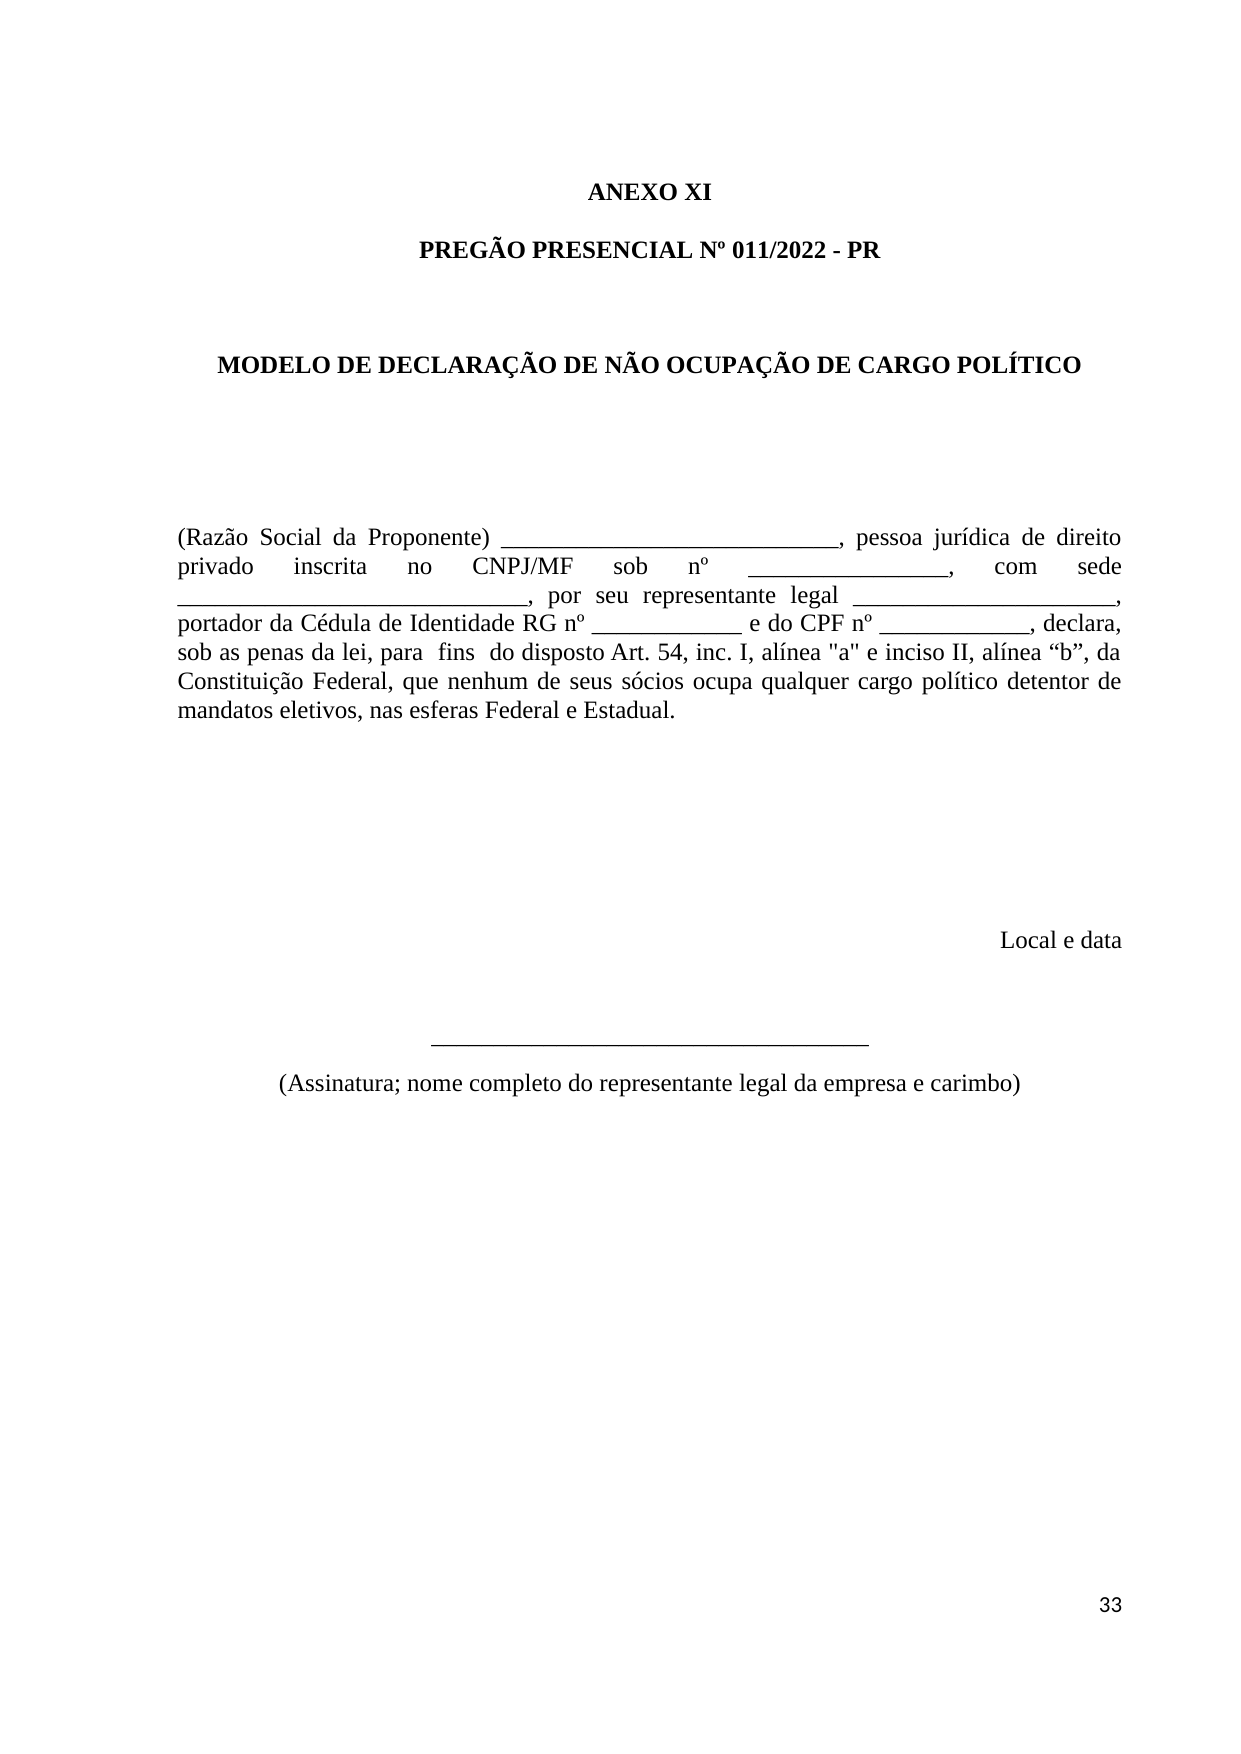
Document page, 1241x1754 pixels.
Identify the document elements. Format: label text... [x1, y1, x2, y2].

text PREGÃO PRESENCIAL Nº 011/2022 - PR [177, 235, 1122, 263]
text ANEXO XI [177, 177, 1122, 206]
text Local e data [177, 925, 1122, 953]
text MODELO DE DECLARAÇÃO DE NÃO OCUPAÇÃO DE CARGO POLÍTICO [177, 350, 1122, 378]
subtitle (Razão Social da Proponente) ___________________________, pessoa jurídica de direito privado inscrita no CNPJ/MF sob nº ________________, com sede ____________________________, por seu representante legal _____________________, portador da Cédula de Identidade RG nº ____________ e do CPF nº ____________, declara, sob as penas da lei, para fins do disposto Art. 54, inc. I, alínea "a" e inciso II, alínea “b”, da Constituição Federal, que nenhum de seus sócios ocupa qualquer cargo político detentor de mandatos eletivos, nas esferas Federal e Estadual. [177, 522, 1122, 723]
text (Assinatura; nome completo do representante legal da empresa e carimbo) [177, 1068, 1122, 1097]
text ___________________________________ [177, 1020, 1122, 1049]
